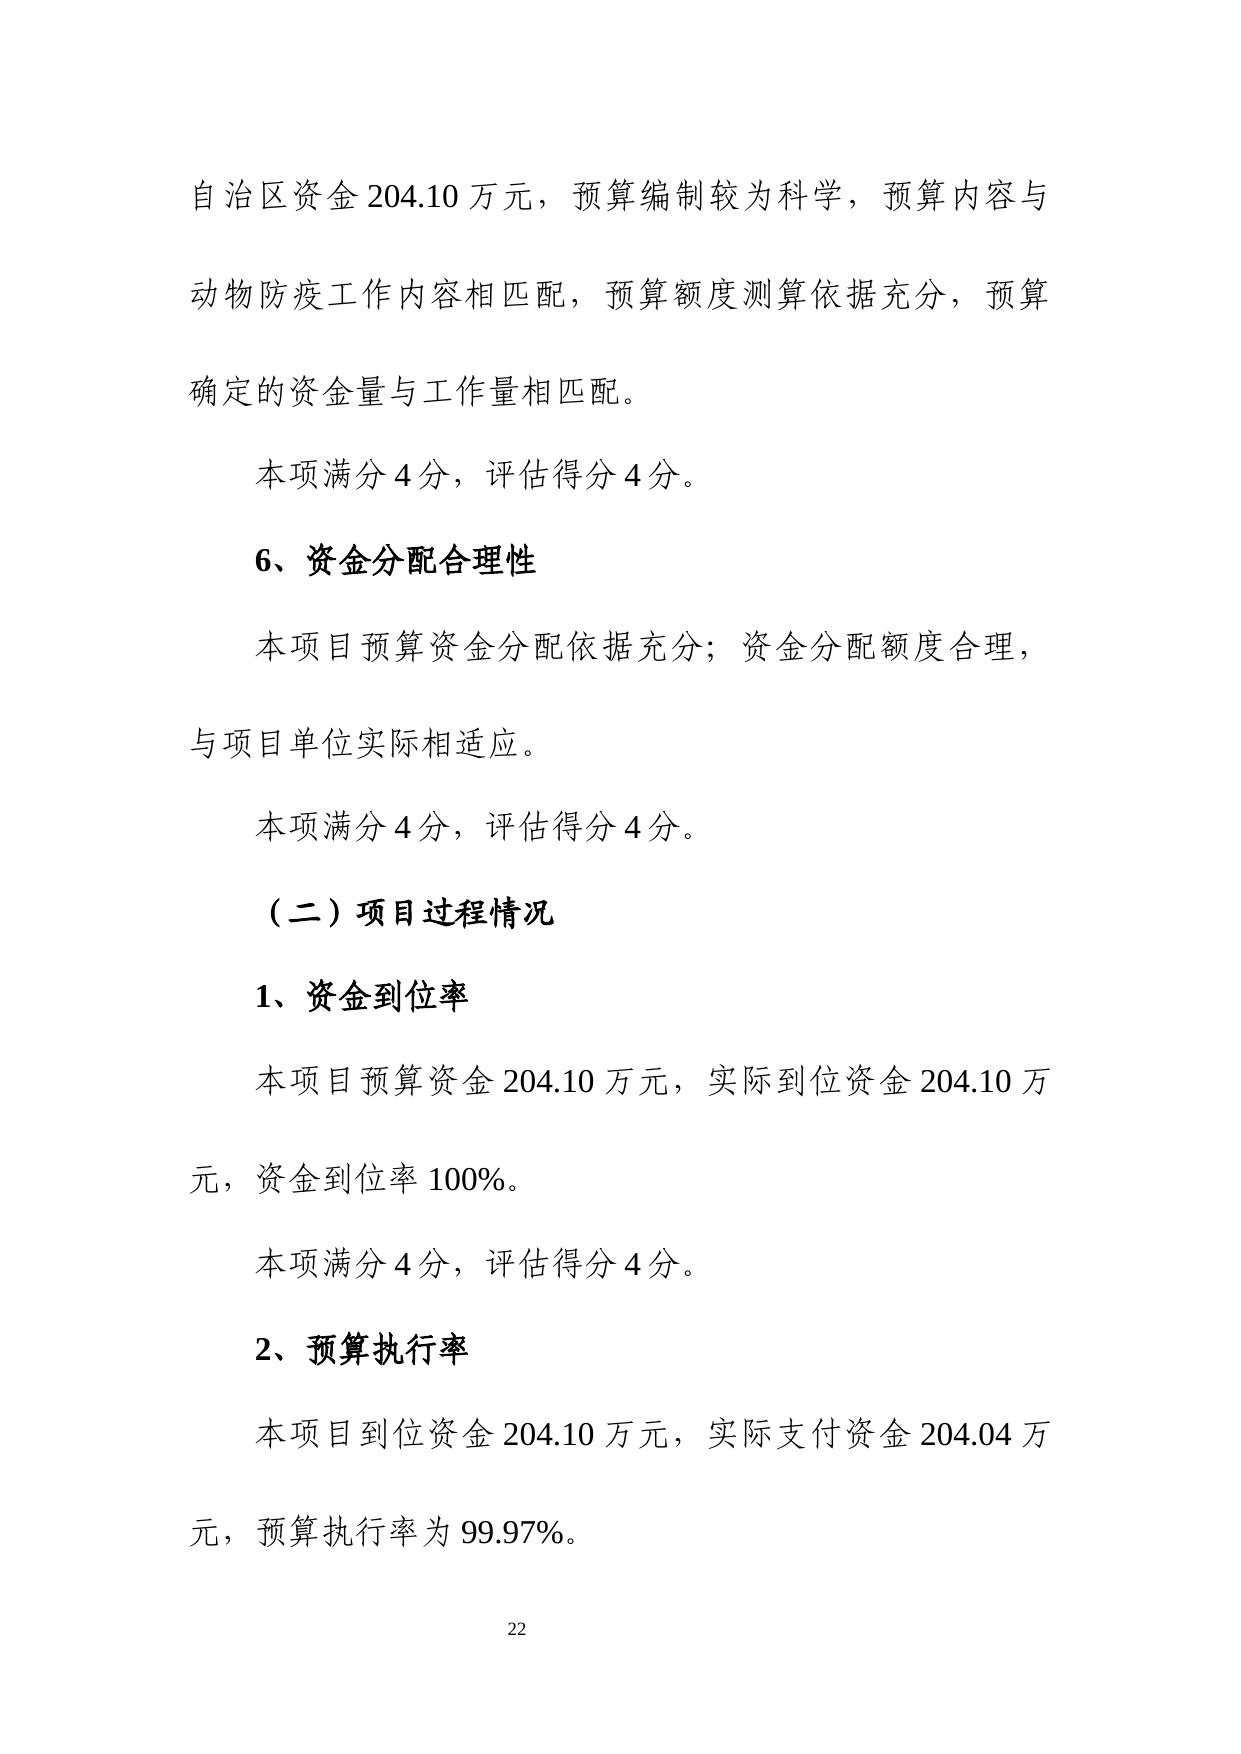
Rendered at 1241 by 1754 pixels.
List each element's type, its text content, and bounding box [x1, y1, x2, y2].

text 本项目到位资金204.10万元，实际支付资金204.04万元，预算执行率为99.97%。 [187, 1400, 1053, 1563]
subtitle （二）项目过程情况 [187, 878, 1053, 943]
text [187, 162, 1053, 422]
text 本项满分4分，评估得分4分。 [187, 793, 1053, 858]
text 本项目预算资金分配依据充分；资金分配额度合理，与项目单位实际相适应。 [187, 611, 1053, 774]
text 本项目预算资金204.10万元，实际到位资金204.10万元，资金到位率100%。 [187, 1047, 1053, 1210]
text 本项满分4分，评估得分4分。 [187, 441, 1053, 506]
text 1、资金到位率 [187, 962, 1053, 1027]
text 6、资金分配合理性 [187, 526, 1053, 591]
text 本项满分4分，评估得分4分。 [187, 1230, 1053, 1295]
text 2、预算执行率 [187, 1315, 1053, 1380]
